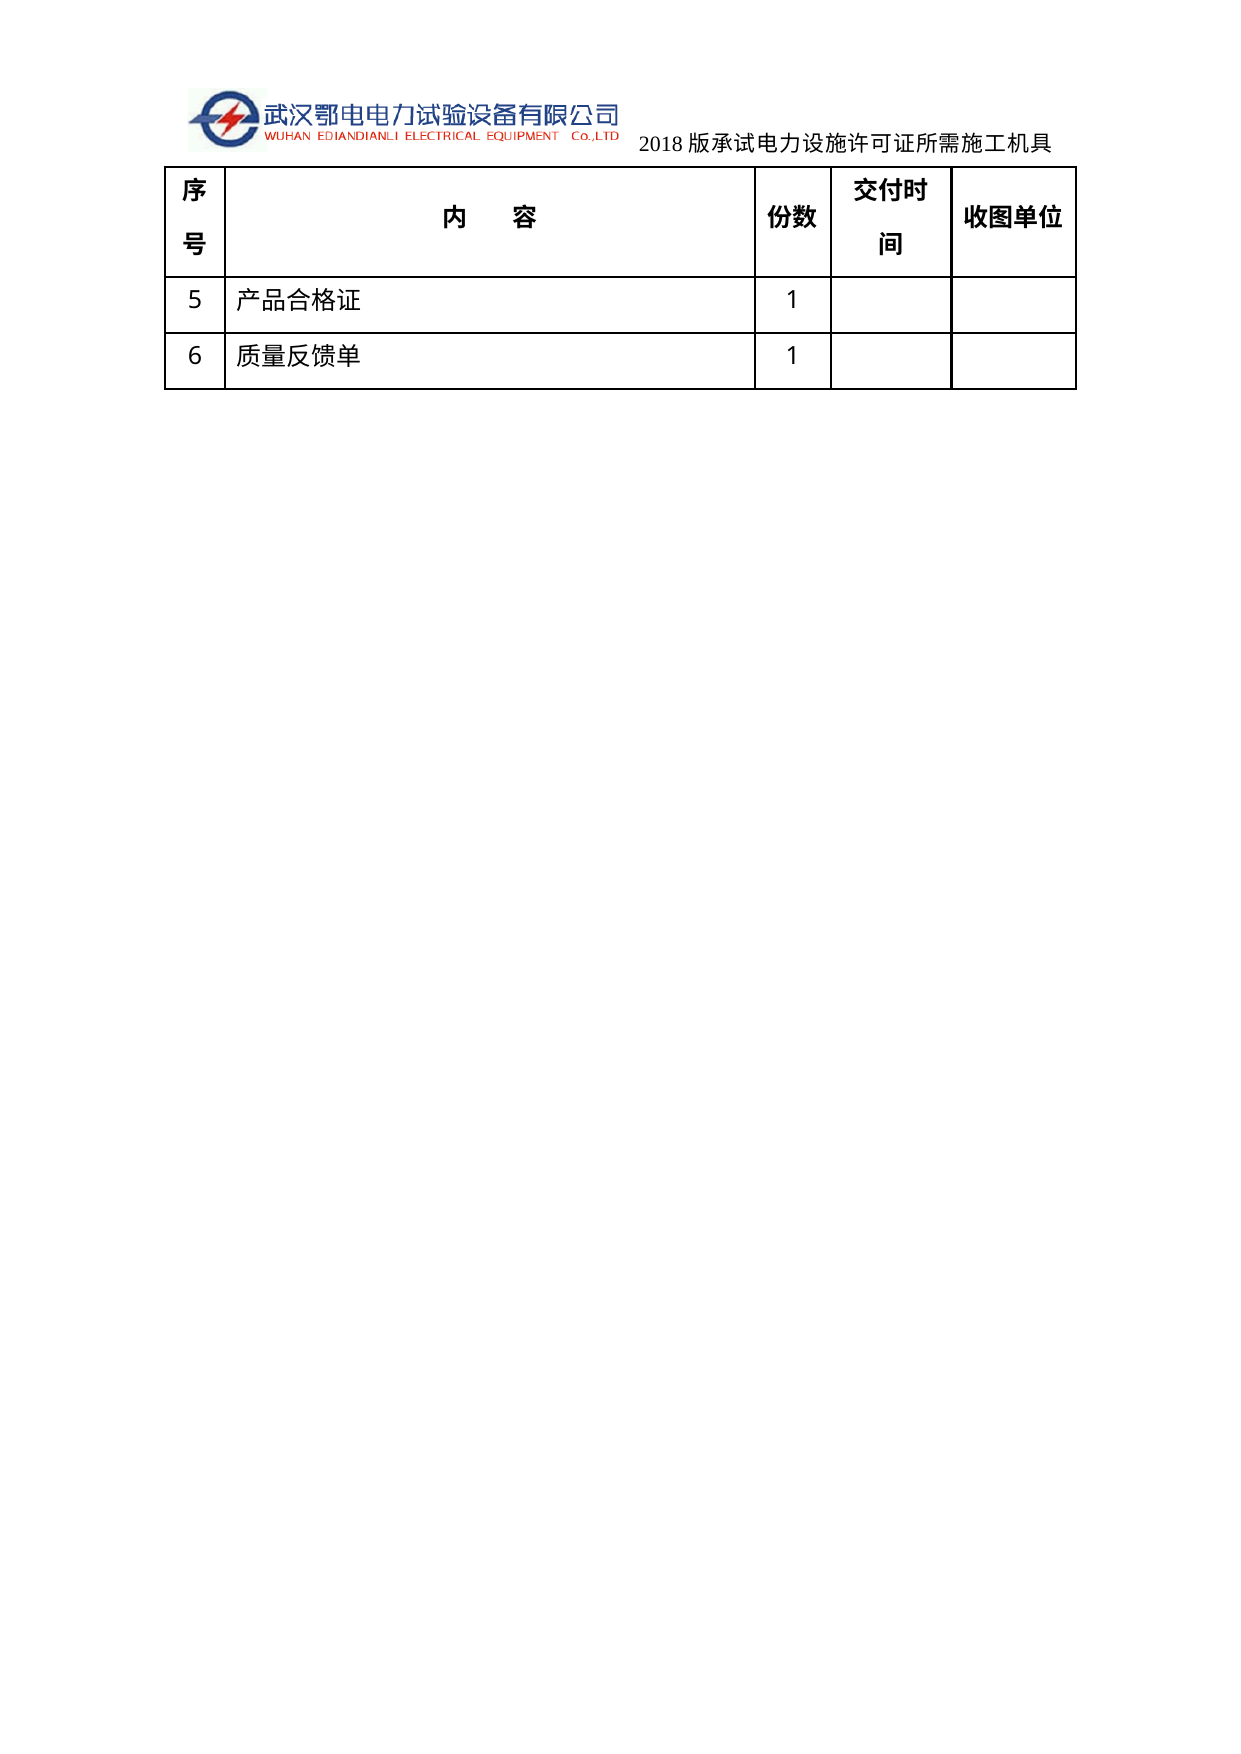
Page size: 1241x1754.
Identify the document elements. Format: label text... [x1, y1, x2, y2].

table_cell 产品合格证 [226, 278, 754, 332]
table_cell [832, 334, 950, 387]
table_cell [953, 278, 1075, 332]
table_cell [953, 334, 1075, 387]
table_header 序号 [166, 168, 224, 276]
picture [187, 88, 627, 152]
table_cell 6 [166, 334, 224, 387]
table_header 交付时间 [832, 168, 950, 276]
table_cell 5 [166, 278, 224, 332]
table_cell 1 [756, 278, 830, 332]
table_header 内 容 [226, 168, 754, 276]
table_cell 1 [756, 334, 830, 387]
table_header 收图单位 [953, 168, 1075, 276]
table_cell [832, 278, 950, 332]
table_cell 质量反馈单 [226, 334, 754, 387]
table_header 份数 [756, 168, 830, 276]
